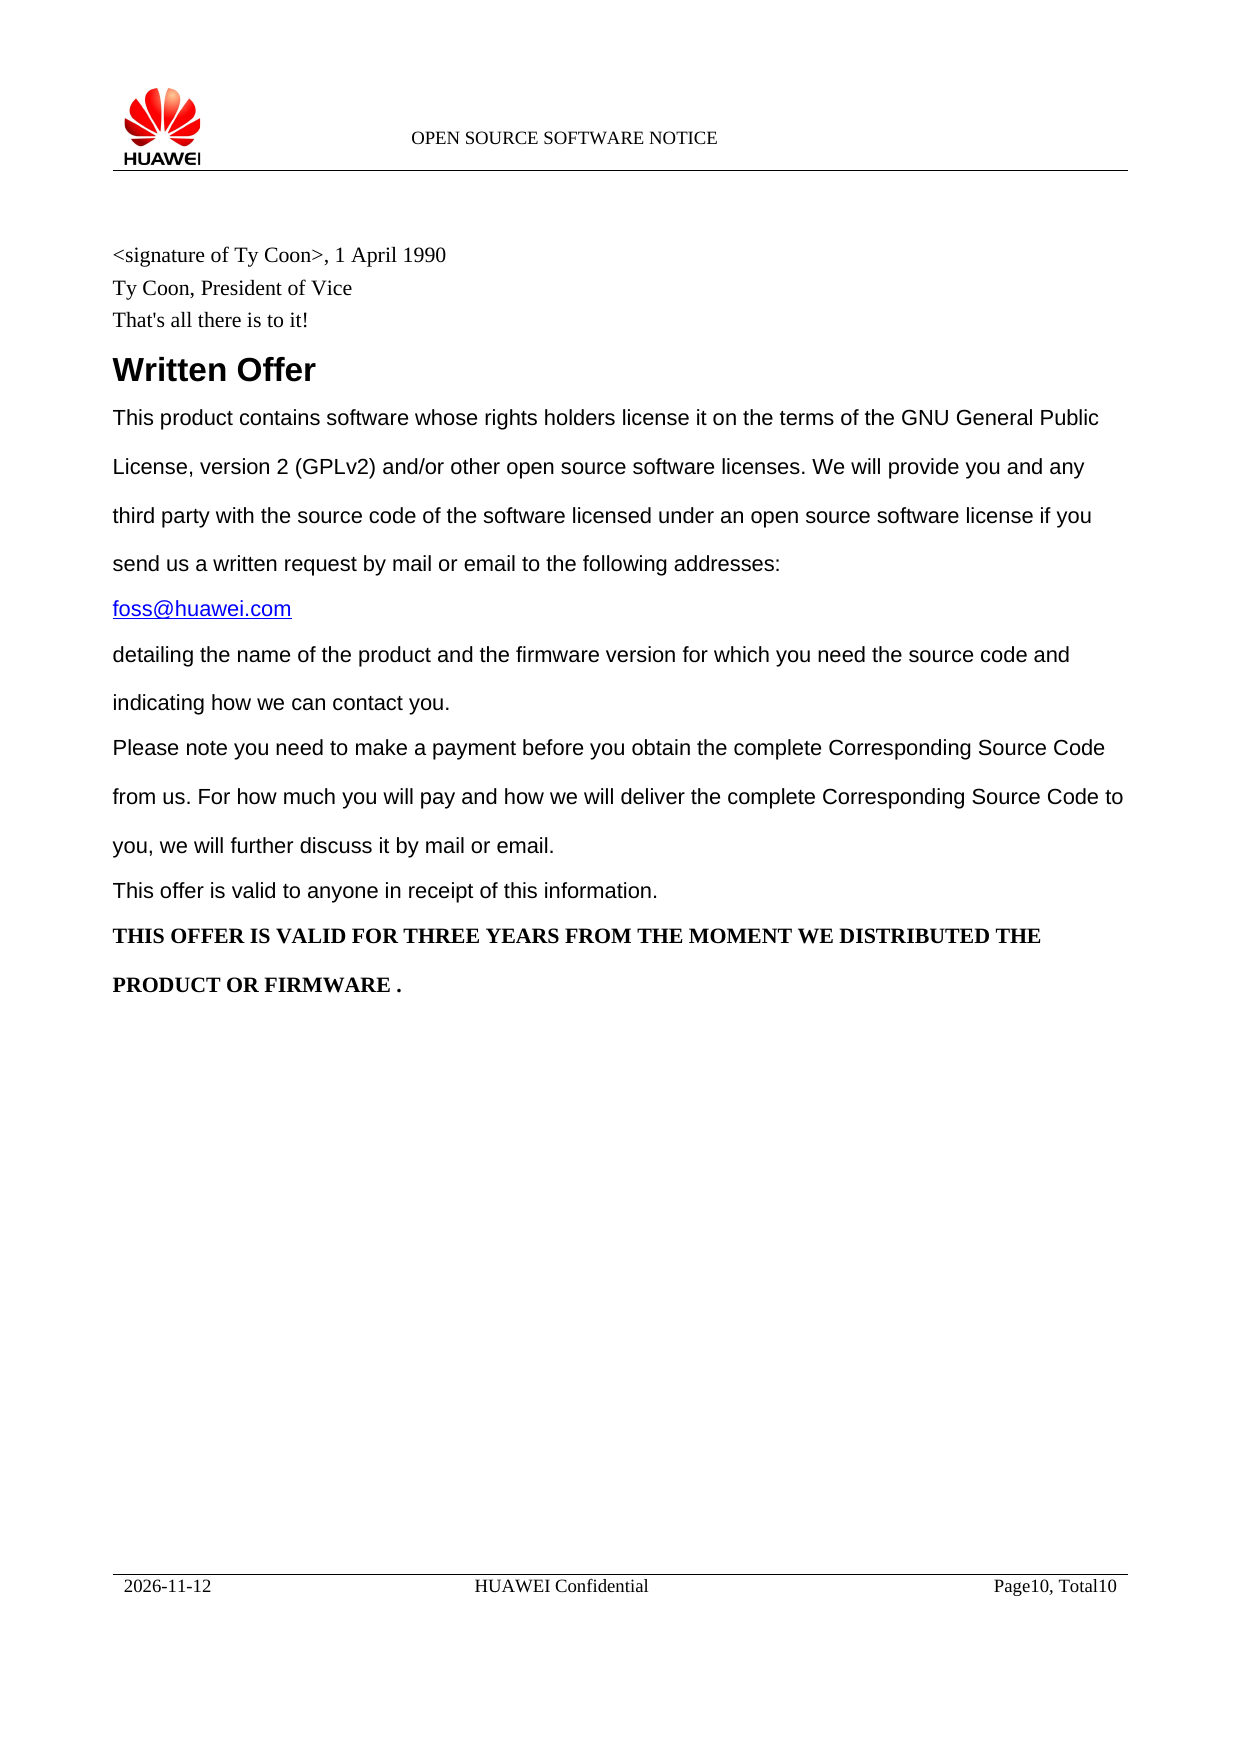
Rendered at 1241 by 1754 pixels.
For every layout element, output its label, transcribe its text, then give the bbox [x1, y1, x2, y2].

text This offer is valid to anyone in receipt of this information. [112, 874, 1128, 907]
text This offer is valid for three years from the moment we distributed the product or firmware . [112, 919, 1128, 1001]
text Please note you need to make a payment before you obtain the complete Corresponding Source Code from us. For how much you will pay and how we will deliver the complete Corresponding Source Code to you, we will further discuss it by mail or email. [112, 732, 1128, 862]
text Written Offer [112, 336, 1128, 401]
picture [124, 88, 201, 165]
text This product contains software whose rights holders license it on the terms of the GNU General Public License, version 2 (GPLv2) and/or other open source software licenses. We will provide you and any third party with the source code of the software licensed under an open source software license if you send us a written request by mail or email to the following addresses: [112, 401, 1128, 580]
text foss@huawei.com [112, 593, 1128, 625]
text detailing the name of the product and the firmware version for which you need the source code and indicating how we can contact you. [112, 638, 1128, 719]
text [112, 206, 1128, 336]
